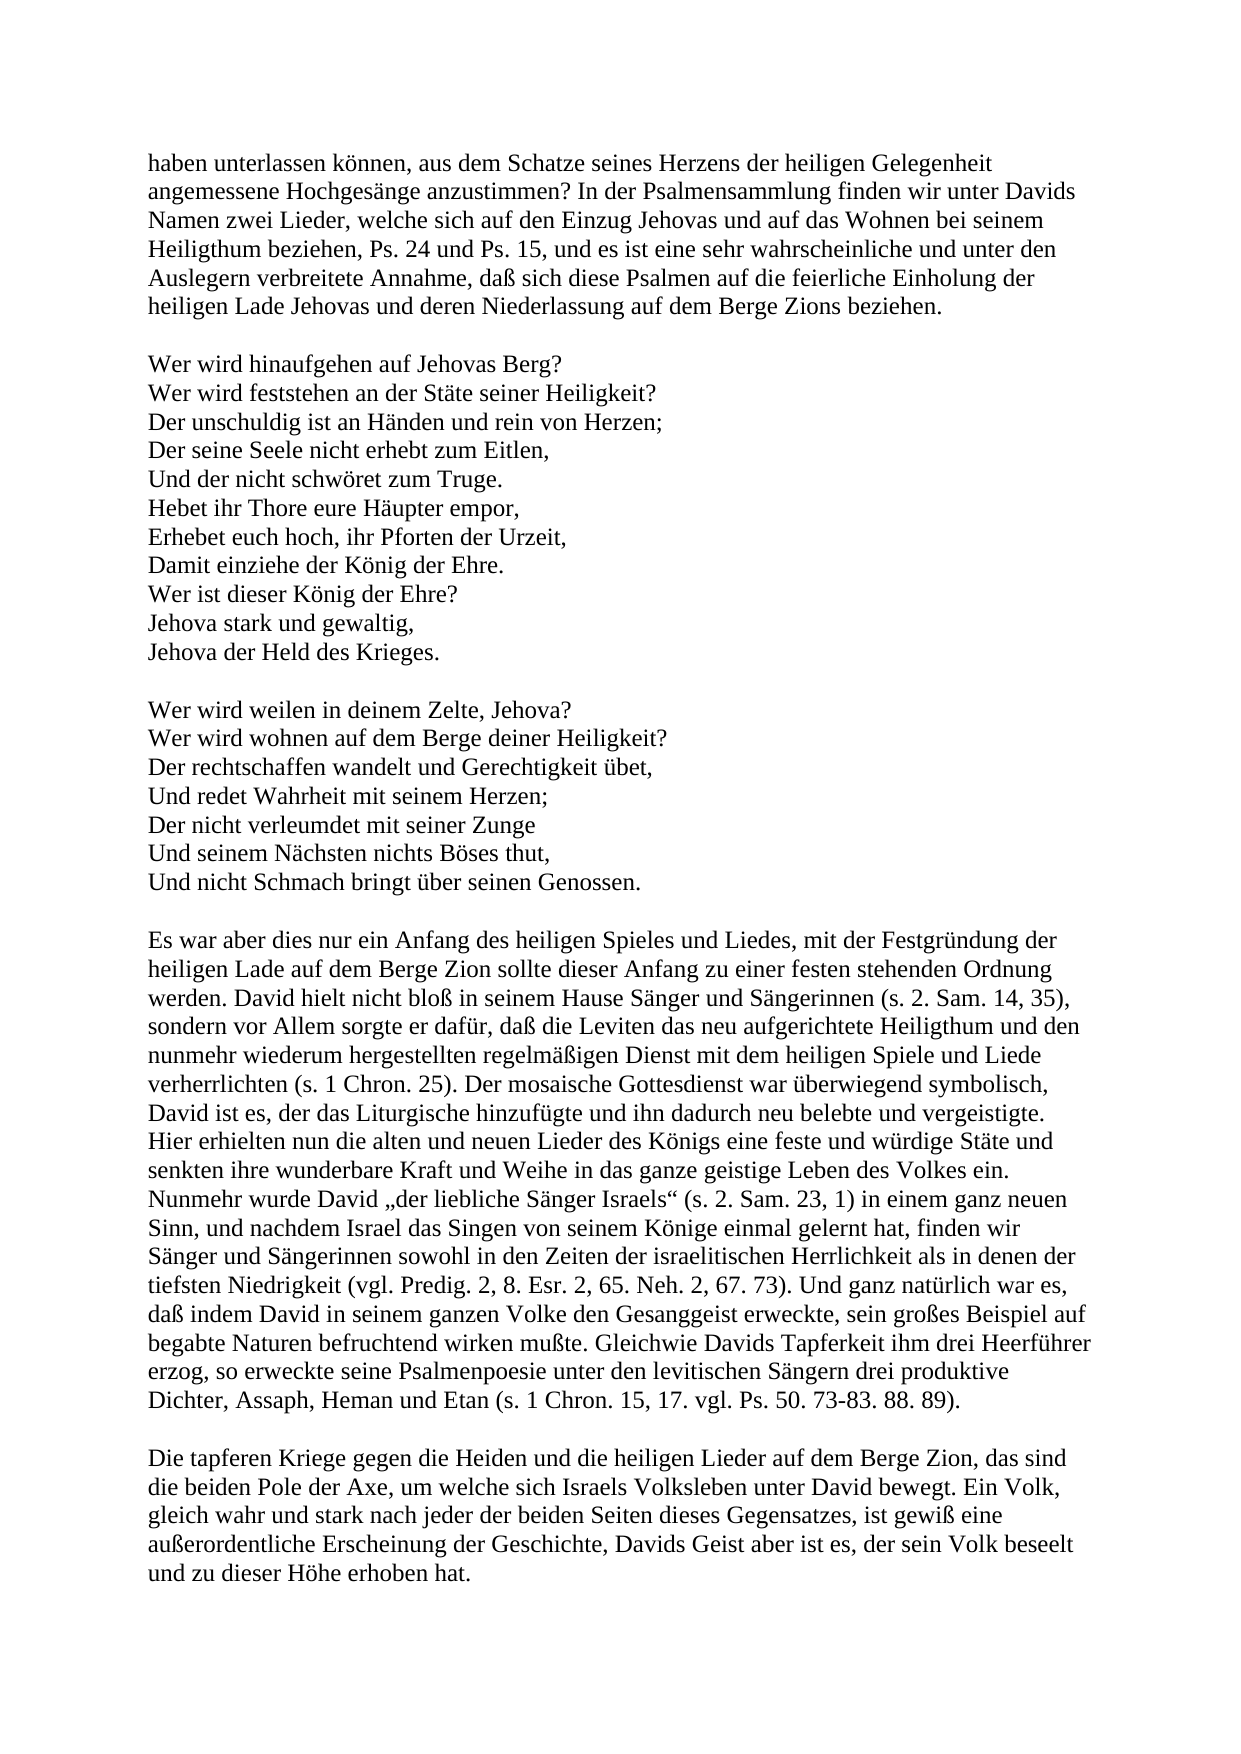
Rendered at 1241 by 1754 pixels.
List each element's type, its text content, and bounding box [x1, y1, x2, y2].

text Die tapferen Kriege gegen die Heiden und die heiligen Lieder auf dem Berge Zion, das sind die beiden Pole der Axe, um welche sich Israels Volksleben unter David bewegt. Ein Volk, gleich wahr und stark nach jeder der beiden Seiten dieses Gegensatzes, ist gewiß eine außerordentliche Erscheinung der Geschichte, Davids Geist aber ist es, der sein Volk beseelt und zu dieser Höhe erhoben hat. [148, 1443, 1093, 1587]
text Wer wird hinaufgehen auf Jehovas Berg? Wer wird feststehen an der Stäte seiner Heiligkeit? Der unschuldig ist an Händen und rein von Herzen; Der seine Seele nicht erhebt zum Eitlen, Und der nicht schwöret zum Truge. Hebet ihr Thore eure Häupter empor, Erhebet euch hoch, ihr Pforten der Urzeit, Damit einziehe der König der Ehre. Wer ist dieser König der Ehre? Jehova stark und gewaltig, Jehova der Held des Krieges. [148, 349, 1093, 666]
text Es war aber dies nur ein Anfang des heiligen Spieles und Liedes, mit der Festgründung der heiligen Lade auf dem Berge Zion sollte dieser Anfang zu einer festen stehenden Ordnung werden. David hielt nicht bloß in seinem Hause Sänger und Sängerinnen (s. 2. Sam. 14, 35), sondern vor Allem sorgte er dafür, daß die Leviten das neu aufgerichtete Heiligthum und den nunmehr wiederum hergestellten regelmäßigen Dienst mit dem heiligen Spiele und Liede verherrlichten (s. 1 Chron. 25). Der mosaische Gottesdienst war überwiegend symbolisch, David ist es, der das Liturgische hinzufügte und ihn dadurch neu belebte und vergeistigte. Hier erhielten nun die alten und neuen Lieder des Königs eine feste und würdige Stäte und senkten ihre wunderbare Kraft und Weihe in das ganze geistige Leben des Volkes ein. Nunmehr wurde David „der liebliche Sänger Israels“ (s. 2. Sam. 23, 1) in einem ganz neuen Sinn, und nachdem Israel das Singen von seinem Könige einmal gelernt hat, finden wir Sänger und Sängerinnen sowohl in den Zeiten der israelitischen Herrlichkeit als in denen der tiefsten Niedrigkeit (vgl. Predig. 2, 8. Esr. 2, 65. Neh. 2, 67. 73). Und ganz natürlich war es, daß indem David in seinem ganzen Volke den Gesanggeist erweckte, sein großes Beispiel auf begabte Naturen befruchtend wirken mußte. Gleichwie Davids Tapferkeit ihm drei Heerführer erzog, so erweckte seine Psalmenpoesie unter den levitischen Sängern drei produktive Dichter, Assaph, Heman und Etan (s. 1 Chron. 15, 17. vgl. Ps. 50. 73-83. 88. 89). [148, 925, 1093, 1414]
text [148, 148, 1093, 320]
text Wer wird weilen in deinem Zelte, Jehova? Wer wird wohnen auf dem Berge deiner Heiligkeit? Der rechtschaffen wandelt und Gerechtigkeit übet, Und redet Wahrheit mit seinem Herzen; Der nicht verleumdet mit seiner Zunge Und seinem Nächsten nichts Böses thut, Und nicht Schmach bringt über seinen Genossen. [148, 695, 1093, 896]
